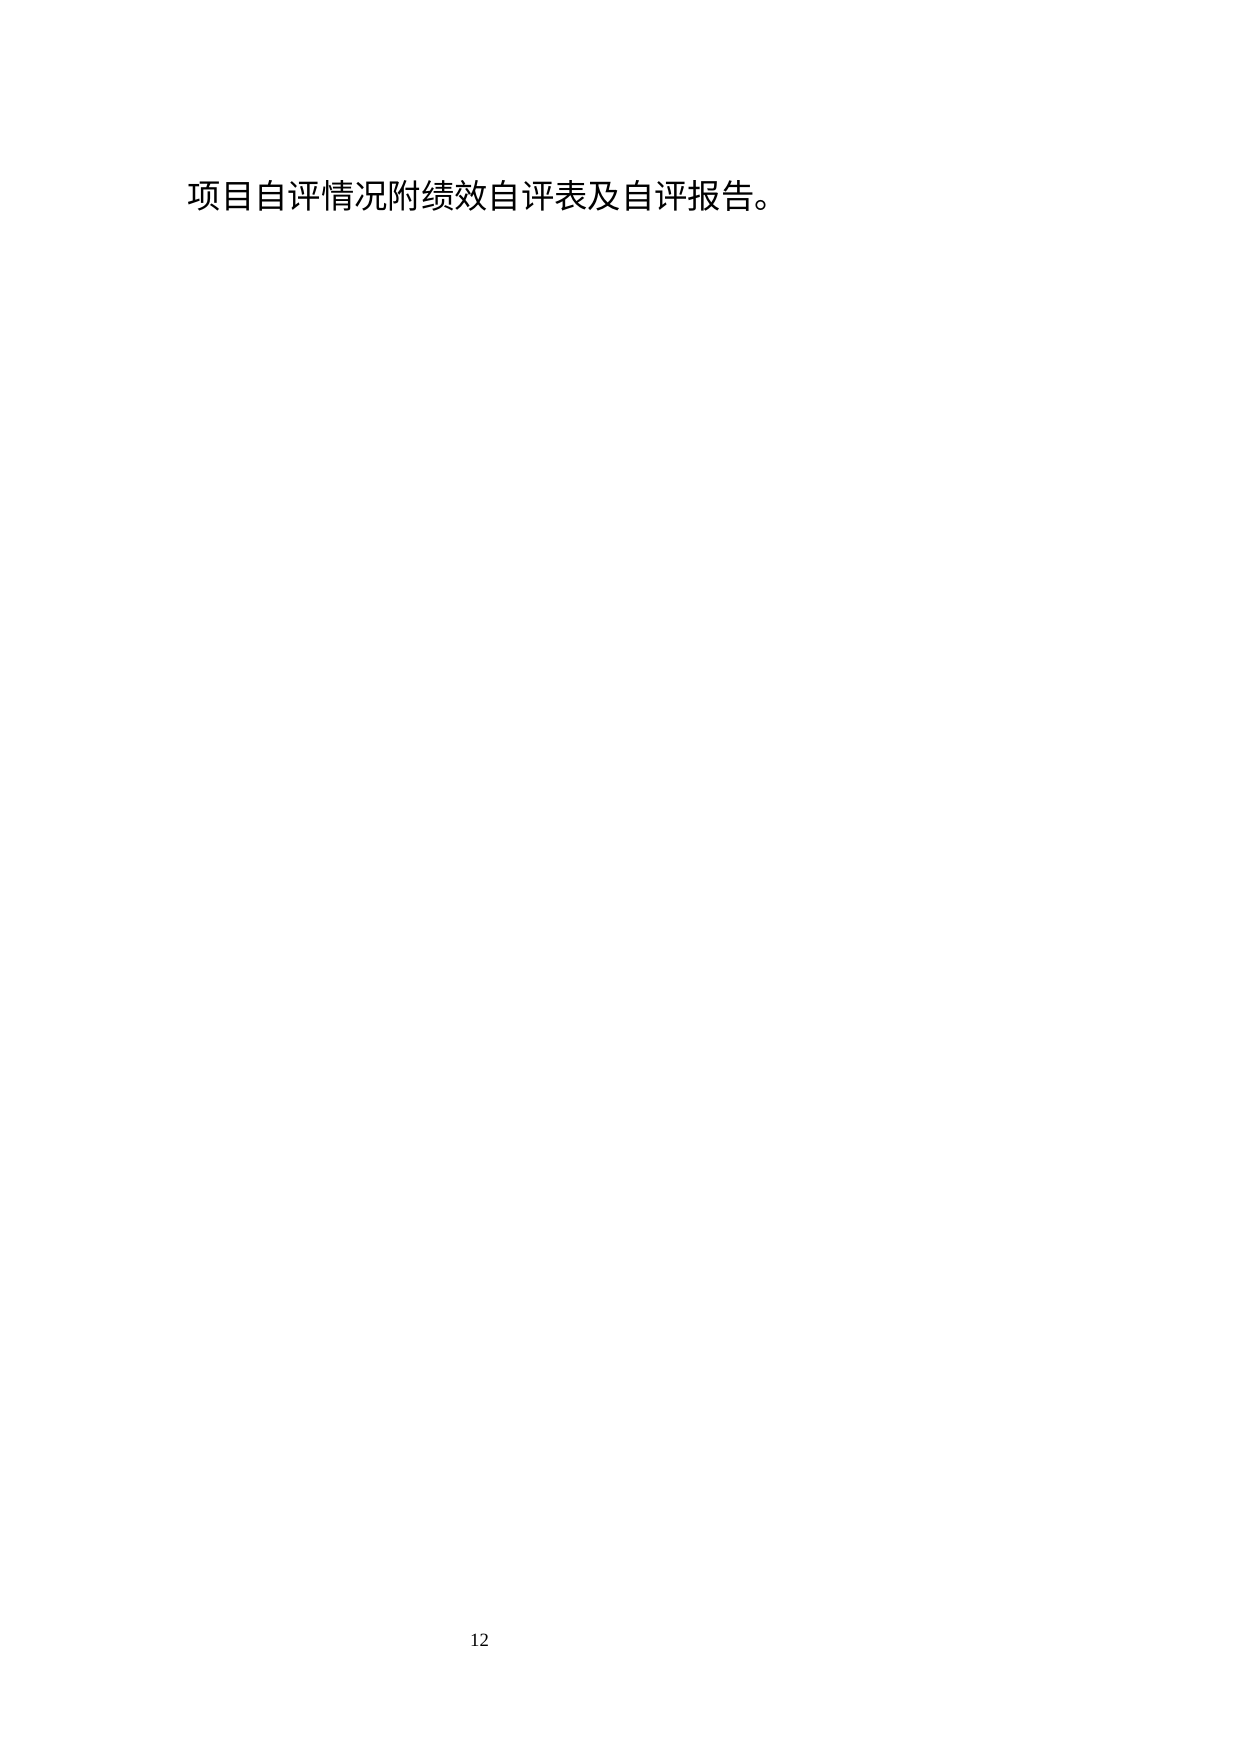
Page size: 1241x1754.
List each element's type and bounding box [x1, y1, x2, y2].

text [187, 162, 1053, 227]
